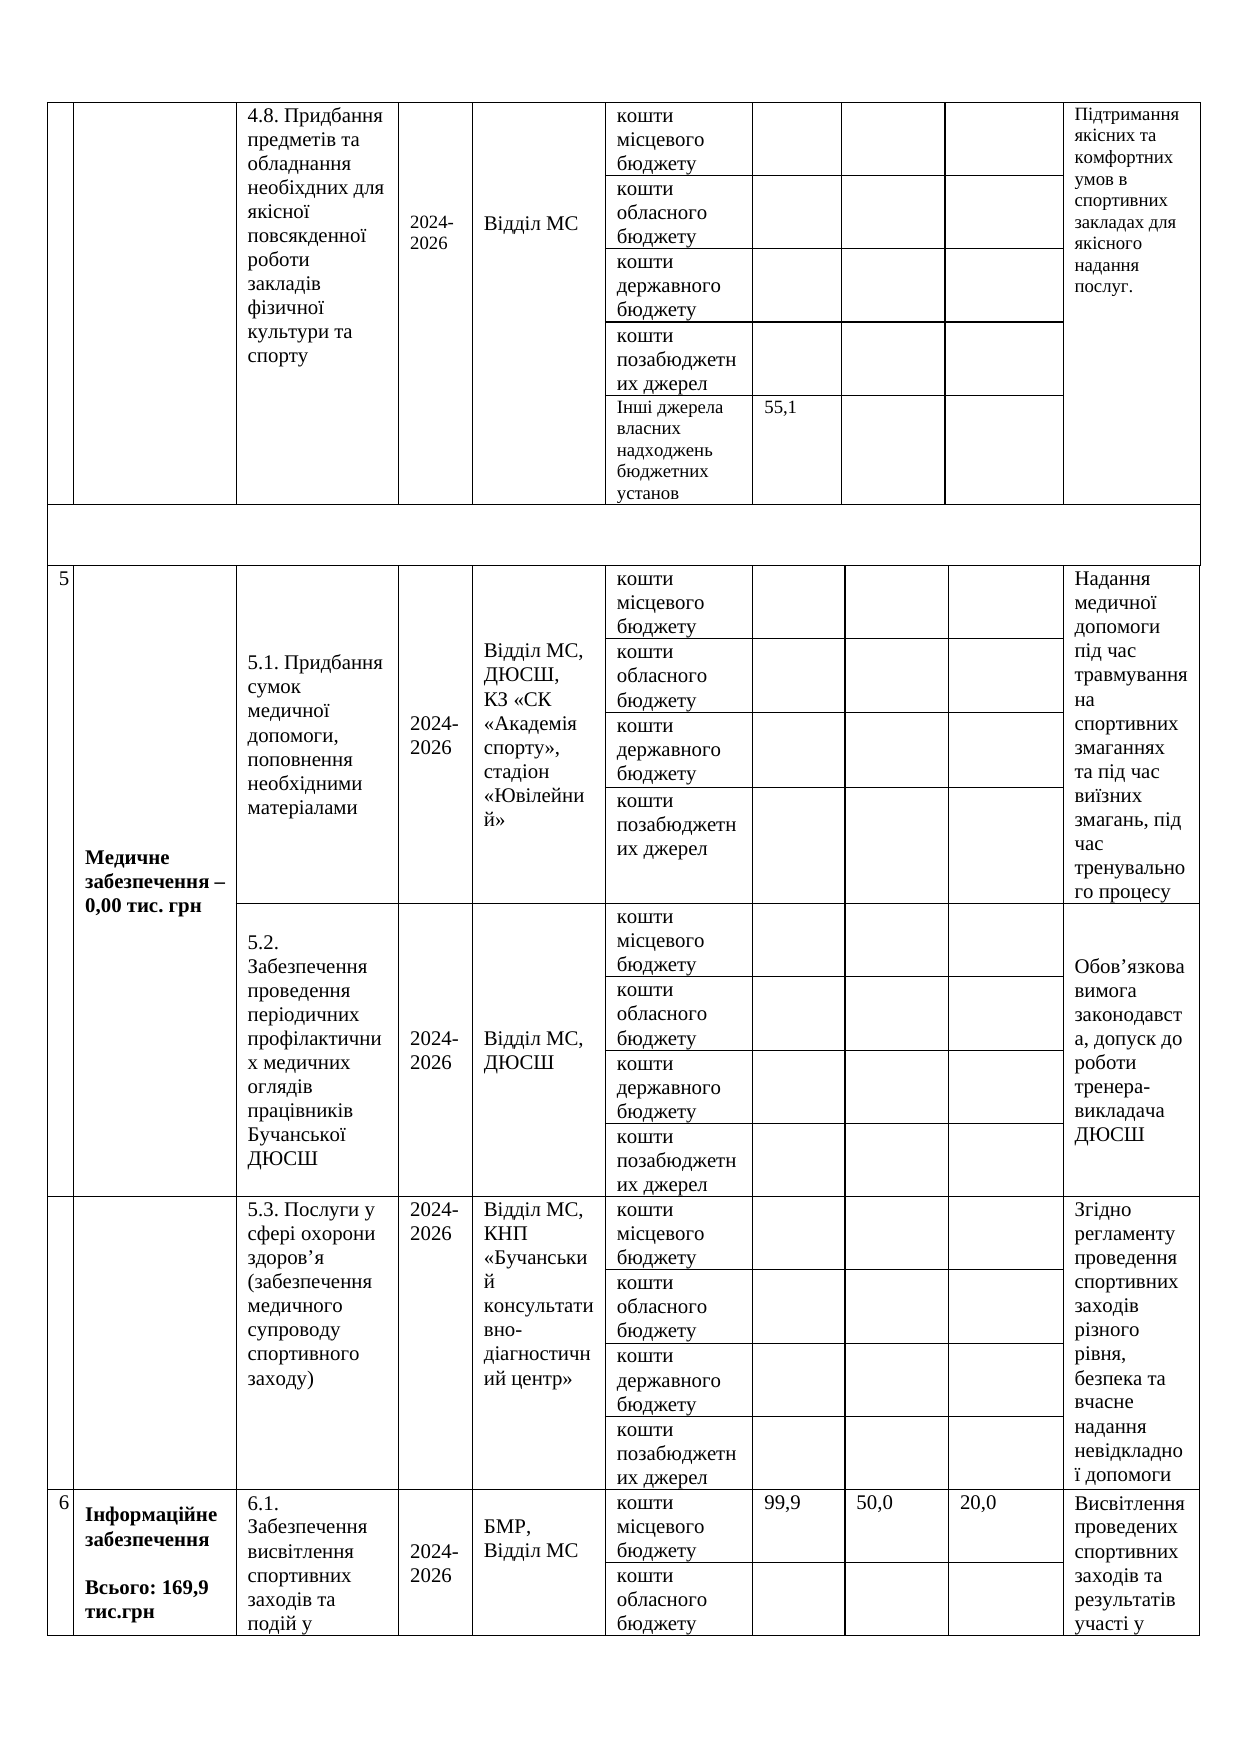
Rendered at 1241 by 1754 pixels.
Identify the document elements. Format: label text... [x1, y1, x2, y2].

table_cell кошти державного бюджету [606, 1344, 752, 1416]
table_cell [753, 1344, 844, 1416]
table_cell [753, 1417, 844, 1489]
table_cell кошти місцевого бюджету [606, 566, 752, 638]
table_cell 50,0 [846, 1490, 948, 1562]
table_cell [842, 103, 944, 175]
table_cell Обов’язкова вимога законодавста, допуск до роботи тренера-викладача ДЮСШ [1064, 904, 1199, 1196]
table_cell [946, 176, 1063, 248]
table_cell Відділ МС [473, 103, 605, 503]
table_cell кошти державного бюджету [606, 1051, 752, 1123]
table_cell [946, 323, 1063, 395]
table_cell [846, 713, 948, 787]
table_cell 99,9 [753, 1490, 844, 1562]
table_cell [949, 1270, 1063, 1342]
table_cell [48, 1197, 73, 1489]
table_cell [949, 1197, 1063, 1269]
table_cell [846, 904, 948, 976]
table_cell [846, 639, 948, 712]
table_cell [846, 566, 948, 638]
table_cell [48, 505, 1200, 565]
table_cell [846, 1124, 948, 1196]
table_cell [846, 1051, 948, 1123]
table_cell [846, 1563, 948, 1635]
table_cell [753, 1124, 844, 1196]
table_cell [48, 103, 73, 503]
table_cell [949, 1563, 1063, 1635]
table_cell кошти обласного бюджету [606, 977, 752, 1049]
table_cell [949, 904, 1063, 976]
table_cell 5.2. Забезпечення проведення періодичних профілактичних медичних оглядів працівників Бучанської ДЮСШ [237, 904, 398, 1196]
table_cell кошти місцевого бюджету [606, 904, 752, 976]
table_cell кошти позабюджетних джерел [606, 1417, 752, 1489]
table_cell [949, 1051, 1063, 1123]
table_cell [1064, 1490, 1199, 1635]
table_cell [846, 788, 948, 903]
table_cell 5 [48, 566, 73, 1196]
table_cell 2024-2026 [399, 904, 472, 1196]
table_cell [753, 639, 844, 712]
table_cell [753, 977, 844, 1049]
table_cell [946, 103, 1063, 175]
table_cell [949, 1344, 1063, 1416]
table_cell [753, 566, 844, 638]
table_cell [949, 788, 1063, 903]
table_cell 4.8. Придбання предметів та обладнання необіхдних для якісної повсякденної роботи закладів фізичної культури та спорту [237, 103, 398, 503]
table_cell [753, 249, 841, 321]
table_cell [753, 1051, 844, 1123]
table_cell 6 [48, 1490, 73, 1635]
table_cell [846, 1270, 948, 1342]
table_cell [753, 103, 841, 175]
table_cell [946, 396, 1063, 503]
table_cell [606, 396, 752, 503]
table_cell Інформаційне забезпечення Всього: 169,9 тис.грн [74, 1490, 236, 1635]
table_cell [846, 1344, 948, 1416]
table_cell кошти позабюджетних джерел [606, 323, 752, 395]
table_cell [753, 1270, 844, 1342]
table_cell кошти державного бюджету [606, 713, 752, 787]
table_cell кошти обласного бюджету [606, 1563, 752, 1635]
table_cell кошти місцевого бюджету [606, 1490, 752, 1562]
table_cell [949, 713, 1063, 787]
table_cell [949, 639, 1063, 712]
table_cell кошти обласного бюджету [606, 176, 752, 248]
table_cell Відділ МС, ДЮСШ [473, 904, 605, 1196]
table_cell 6.1. Забезпечення висвітлення спортивних заходів та подій у населених пунктах Бучанської міської територіальної громади [237, 1490, 398, 1635]
table_cell кошти позабюджетних джерел [606, 1124, 752, 1196]
table_cell [949, 566, 1063, 638]
table_cell [842, 396, 944, 503]
table_cell [753, 788, 844, 903]
table_cell 55,1 [753, 396, 841, 503]
table_cell [753, 1197, 844, 1269]
table_cell 2024-2026 [399, 1197, 472, 1489]
table_cell кошти обласного бюджету [606, 1270, 752, 1342]
table_cell [846, 1417, 948, 1489]
table_cell кошти місцевого бюджету [606, 103, 752, 175]
table_cell Згідно регламенту проведення спортивних заходів різного рівня, безпека та вчасне надання невідкладної допомоги [1064, 1197, 1199, 1489]
table_cell [846, 1197, 948, 1269]
table_cell [846, 977, 948, 1049]
table_cell [842, 323, 944, 395]
table_cell кошти обласного бюджету [606, 639, 752, 712]
table_cell [949, 1124, 1063, 1196]
table_cell [74, 1197, 236, 1489]
table_cell 2024-2026 [399, 1490, 472, 1635]
table_cell 5.3. Послуги у сфері охорони здоров’я (забезпечення медичного супроводу спортивного заходу) [237, 1197, 398, 1489]
table_cell [753, 176, 841, 248]
table_cell 5.1. Придбання сумок медичної допомоги, поповнення необхідними матеріалами [237, 566, 398, 903]
table_cell [946, 249, 1063, 321]
table_cell 20,0 [949, 1490, 1063, 1562]
table_cell [753, 713, 844, 787]
table_cell 2024-2026 [399, 103, 472, 503]
table_cell Відділ МС, ДЮСШ, КЗ «СК «Академія спорту», стадіон «Ювілейний» [473, 566, 605, 903]
table_cell кошти позабюджетних джерел [606, 788, 752, 903]
table_cell [842, 249, 944, 321]
table_cell Підтримання якісних та комфортних умов в спортивних закладах для якісного надання послуг. [1064, 103, 1200, 503]
table_cell Відділ МС, КНП «Бучанський консультативно-діагностичний центр» [473, 1197, 605, 1489]
table_cell Медичне забезпечення – 0,00 тис. грн [74, 566, 236, 1196]
table_cell БМР, Відділ МС [473, 1490, 605, 1635]
table_cell [74, 103, 236, 503]
table_cell 2024-2026 [399, 566, 472, 903]
table_cell Надання медичної допомоги під час травмування на спортивних змаганнях та під час виїзних змагань, під час тренувального процесу [1064, 566, 1199, 903]
table_cell [753, 1563, 844, 1635]
table_cell [842, 176, 944, 248]
table_cell [949, 1417, 1063, 1489]
table_cell [753, 323, 841, 395]
table_cell [949, 977, 1063, 1049]
table_cell кошти місцевого бюджету [606, 1197, 752, 1269]
table_cell кошти державного бюджету [606, 249, 752, 321]
table_cell [753, 904, 844, 976]
